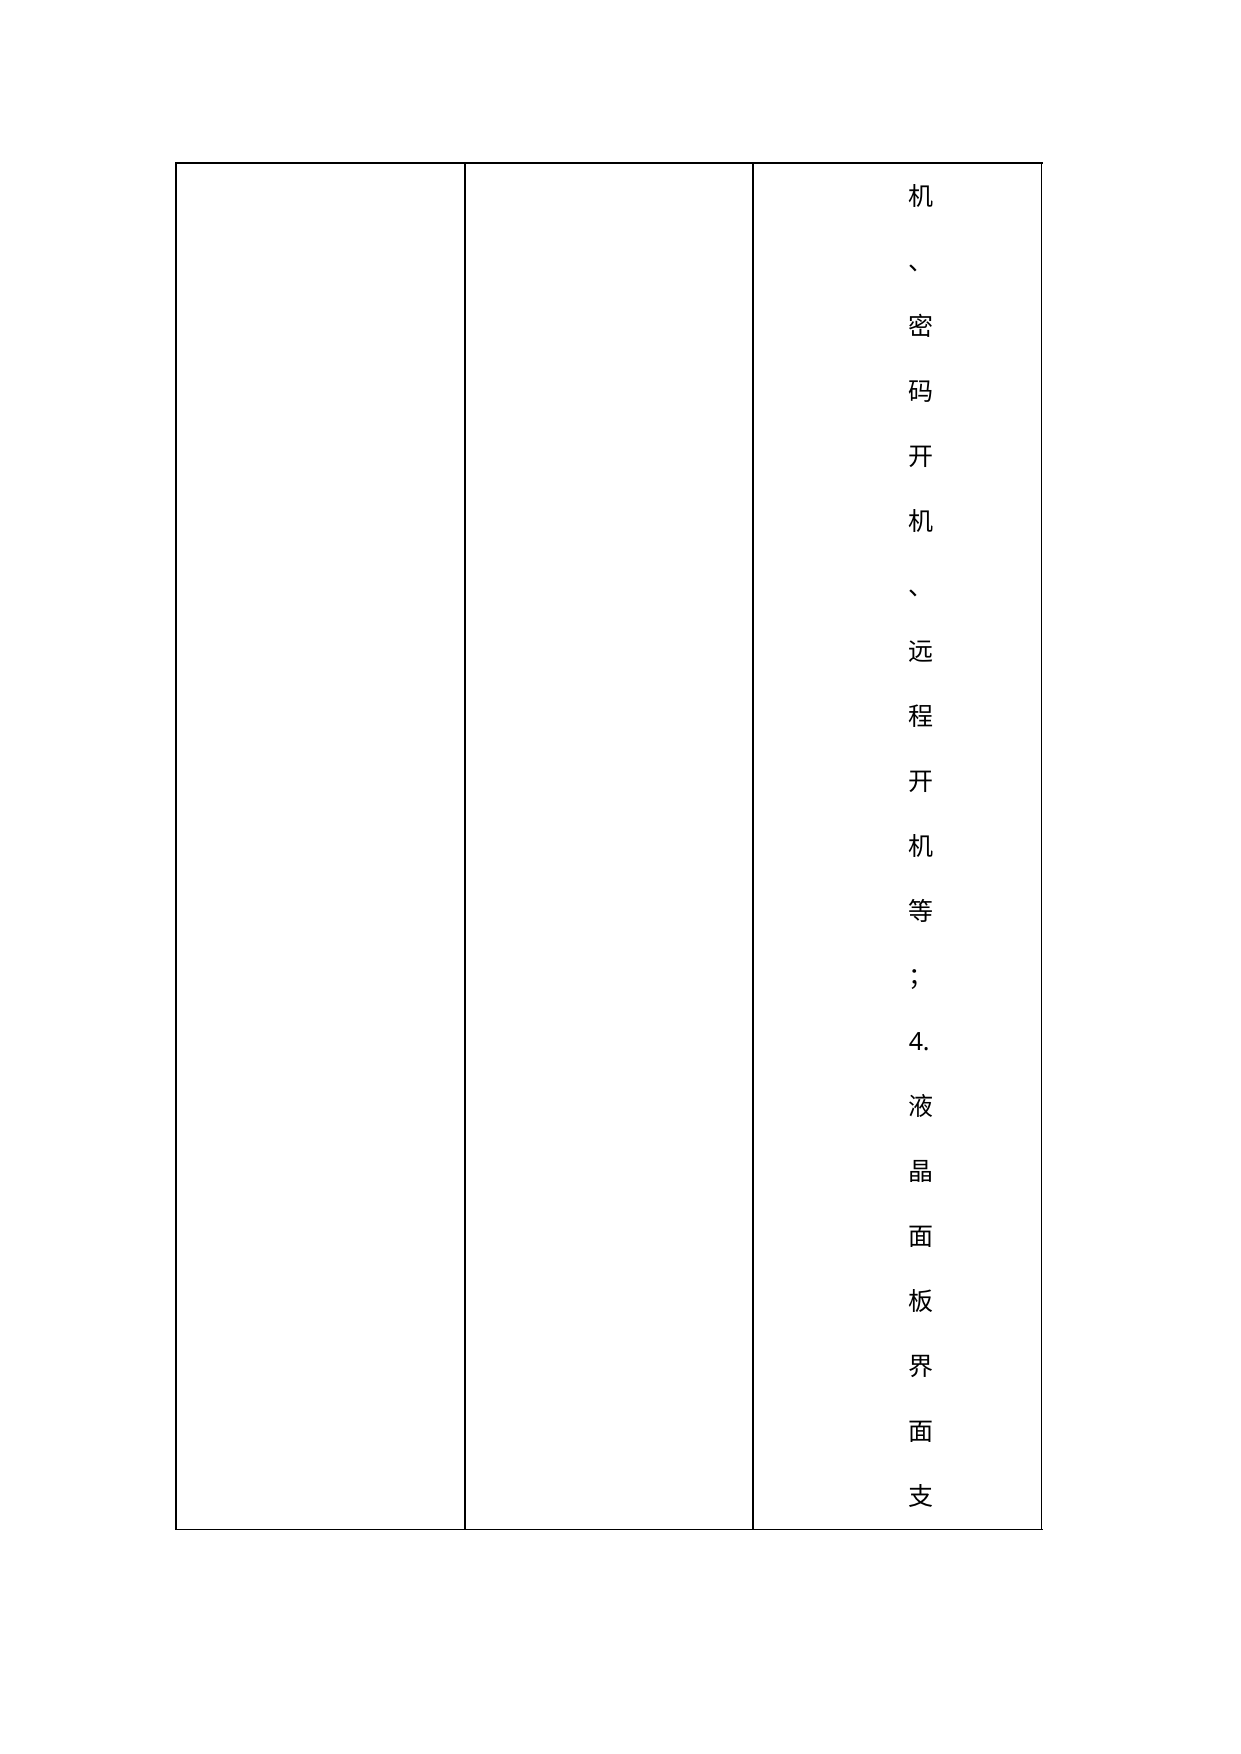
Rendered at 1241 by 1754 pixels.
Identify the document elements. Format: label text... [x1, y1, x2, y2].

table_cell [754, 164, 1041, 1528]
table_cell [466, 164, 752, 1528]
table_cell 1 [177, 164, 464, 1528]
